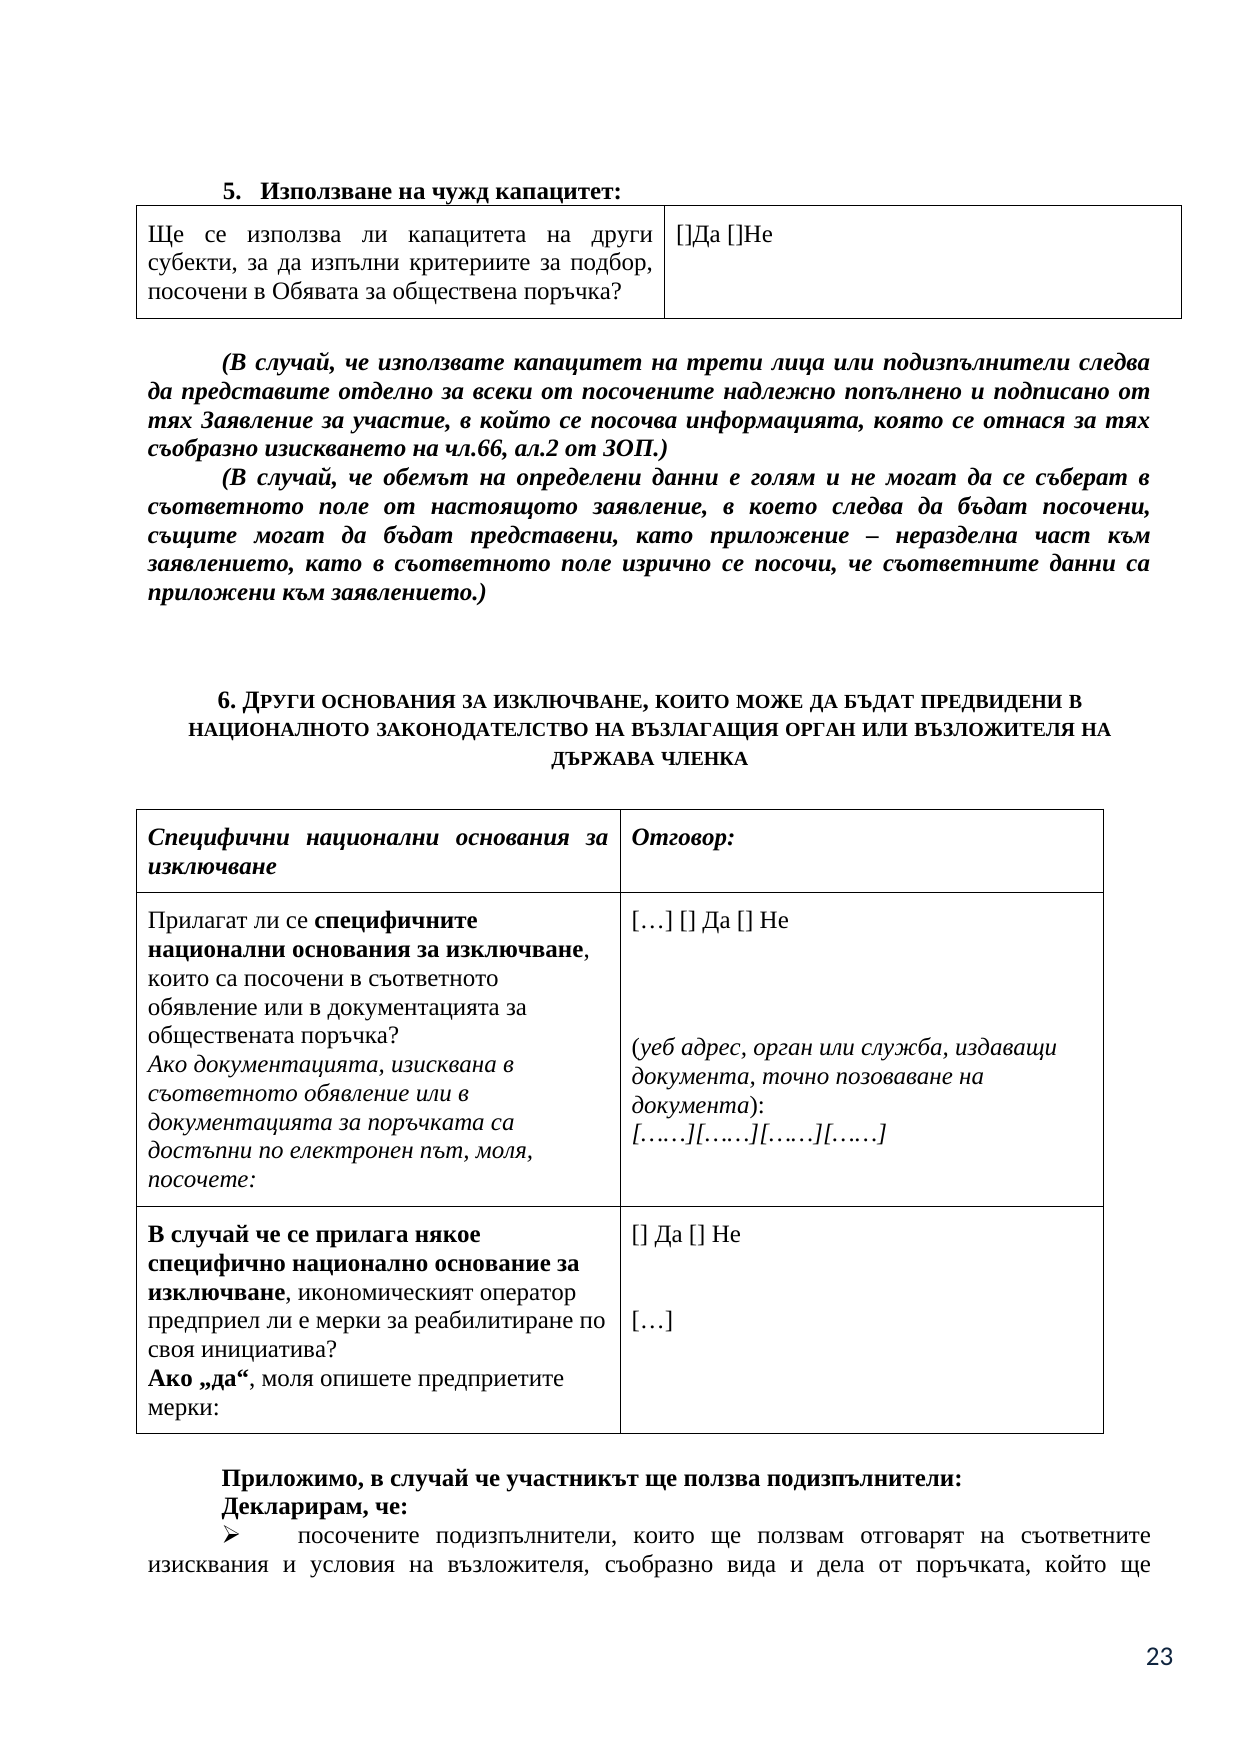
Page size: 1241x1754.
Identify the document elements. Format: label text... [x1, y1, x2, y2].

text (В случай, че обемът на определени данни е голям и не могат да се съберат в съответното поле от настоящото заявление, в което следва да бъдат посочени, същите могат да бъдат представени, като приложение – неразделна част към заявлението, като в съответното поле изрично се посочи, че съответните данни са приложени към заявлението.) [148, 462, 1152, 606]
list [148, 1520, 1152, 1578]
table_cell [] Да [] Не […] [621, 1207, 1103, 1433]
table_header Специфични национални основания за изключване [137, 810, 620, 892]
table_header Ще се използва ли капацитета на други субекти, за да изпълни критериите за подбор, посочени в Обявата за обществена поръчка? [137, 206, 664, 317]
table_header Отговор: [621, 810, 1103, 892]
list Използване на чужд капацитет: [223, 176, 1152, 205]
text Декларирам, че: [148, 1491, 1152, 1520]
table_cell В случай че се прилага някое специфично национално основание за изключване, икономическият оператор предприел ли е мерки за реабилитиране по своя инициатива? Ако „да“, моля опишете предприетите мерки: [137, 1207, 620, 1433]
text Приложимо, в случай че участникът ще ползва подизпълнители: [148, 1463, 1152, 1491]
text 6. Други основания за изключване, които може да бъдат предвидени в националното законодателство на възлагащия орган или възложителя на държава членка [148, 685, 1152, 771]
text (В случай, че използвате капацитет на трети лица или подизпълнители следва да представите отделно за всеки от посочените надлежно попълнено и подписано от тях Заявление за участие, в който се посочва информацията, която се отнася за тях съобразно изискването на чл.66, ал.2 от ЗОП.) [148, 347, 1152, 462]
table_cell […] [] Да [] Не (уеб адрес, орган или служба, издаващи документа, точно позоваване на документа): [……][……][……][……] [621, 893, 1103, 1206]
table_cell Прилагат ли се специфичните национални основания за изключване, които са посочени в съответното обявление или в документацията за обществената поръчка? Ако документацията, изисквана в съответното обявление или в документацията за поръчката са достъпни по електронен път, моля, посочете: [137, 893, 620, 1206]
table_header []Да []Не [665, 206, 1181, 317]
